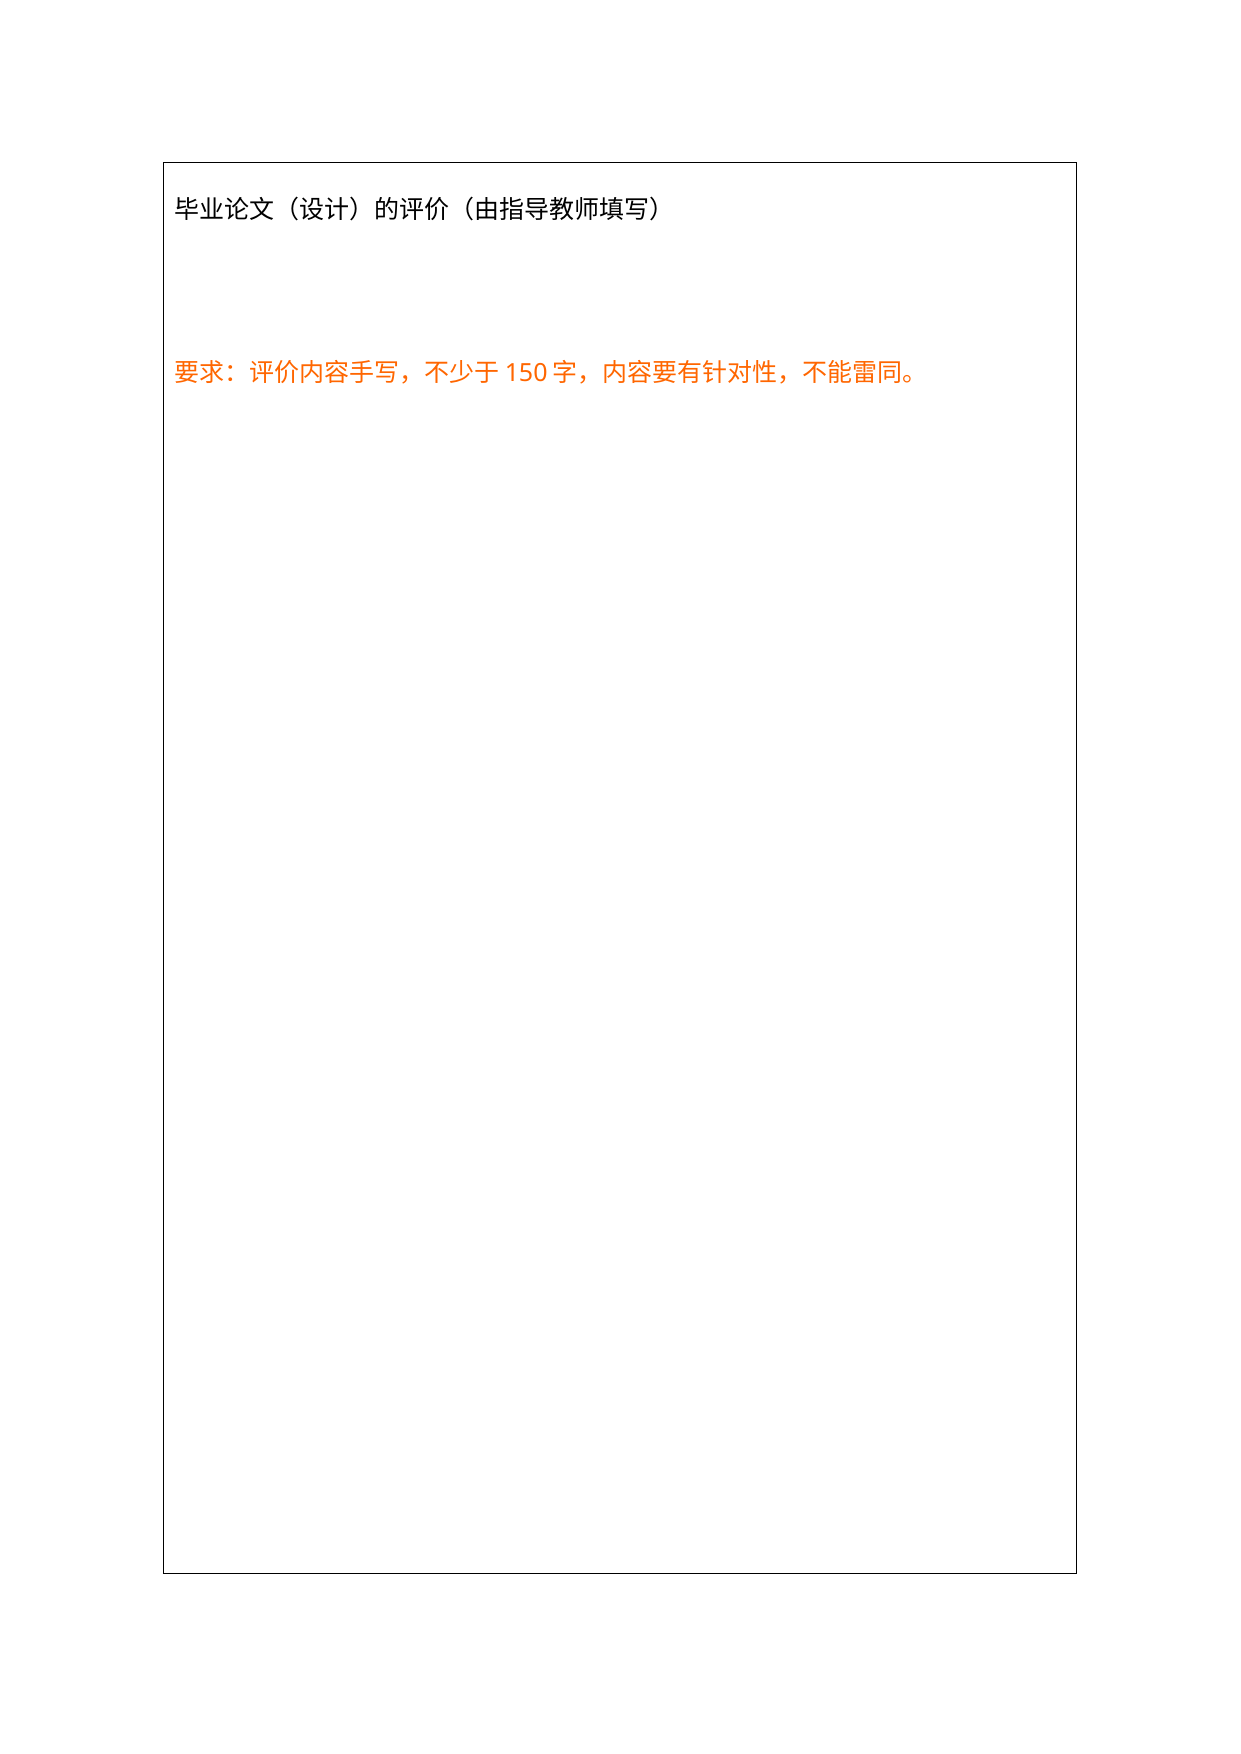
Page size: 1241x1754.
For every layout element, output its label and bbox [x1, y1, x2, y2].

table_cell [164, 163, 1076, 1573]
